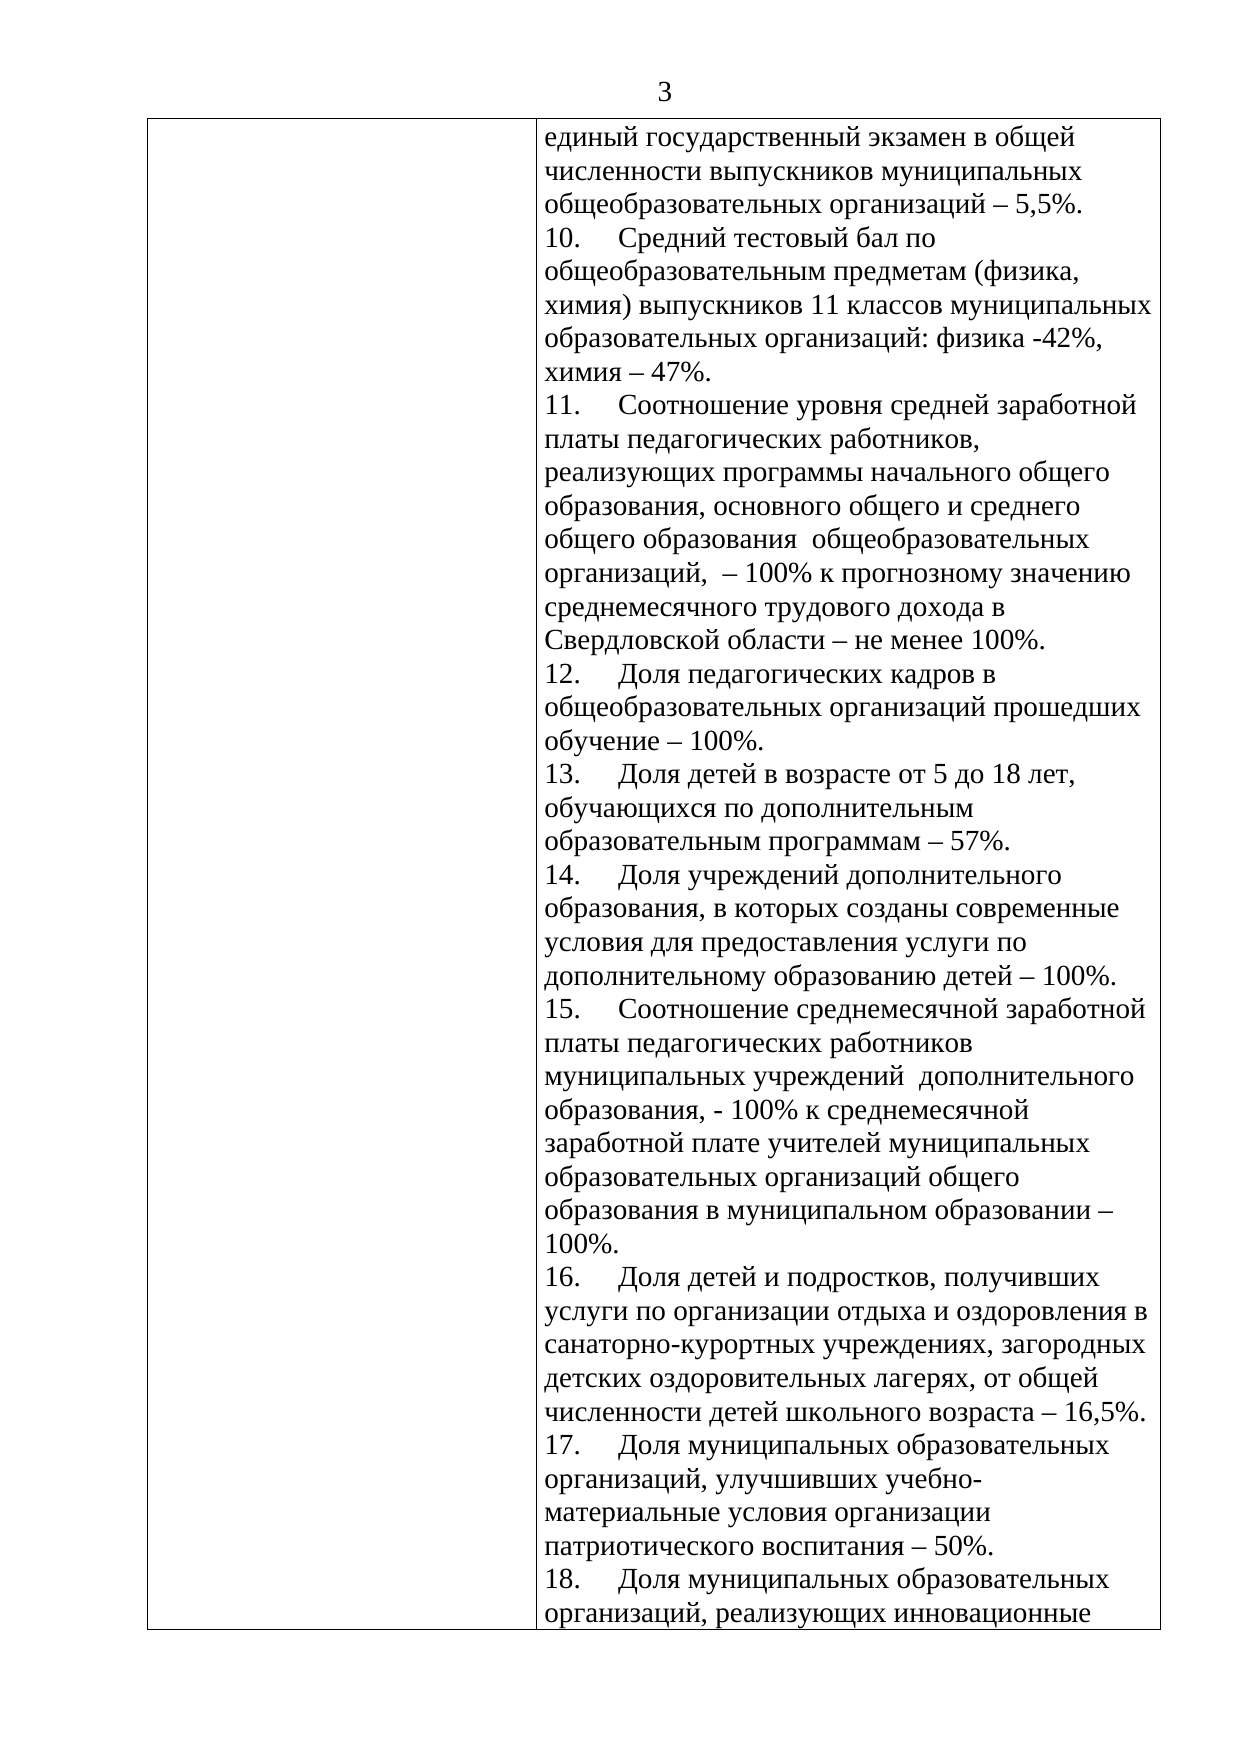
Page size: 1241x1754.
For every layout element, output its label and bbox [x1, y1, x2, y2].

table_header [537, 119, 1160, 1628]
table_header [148, 119, 536, 1628]
